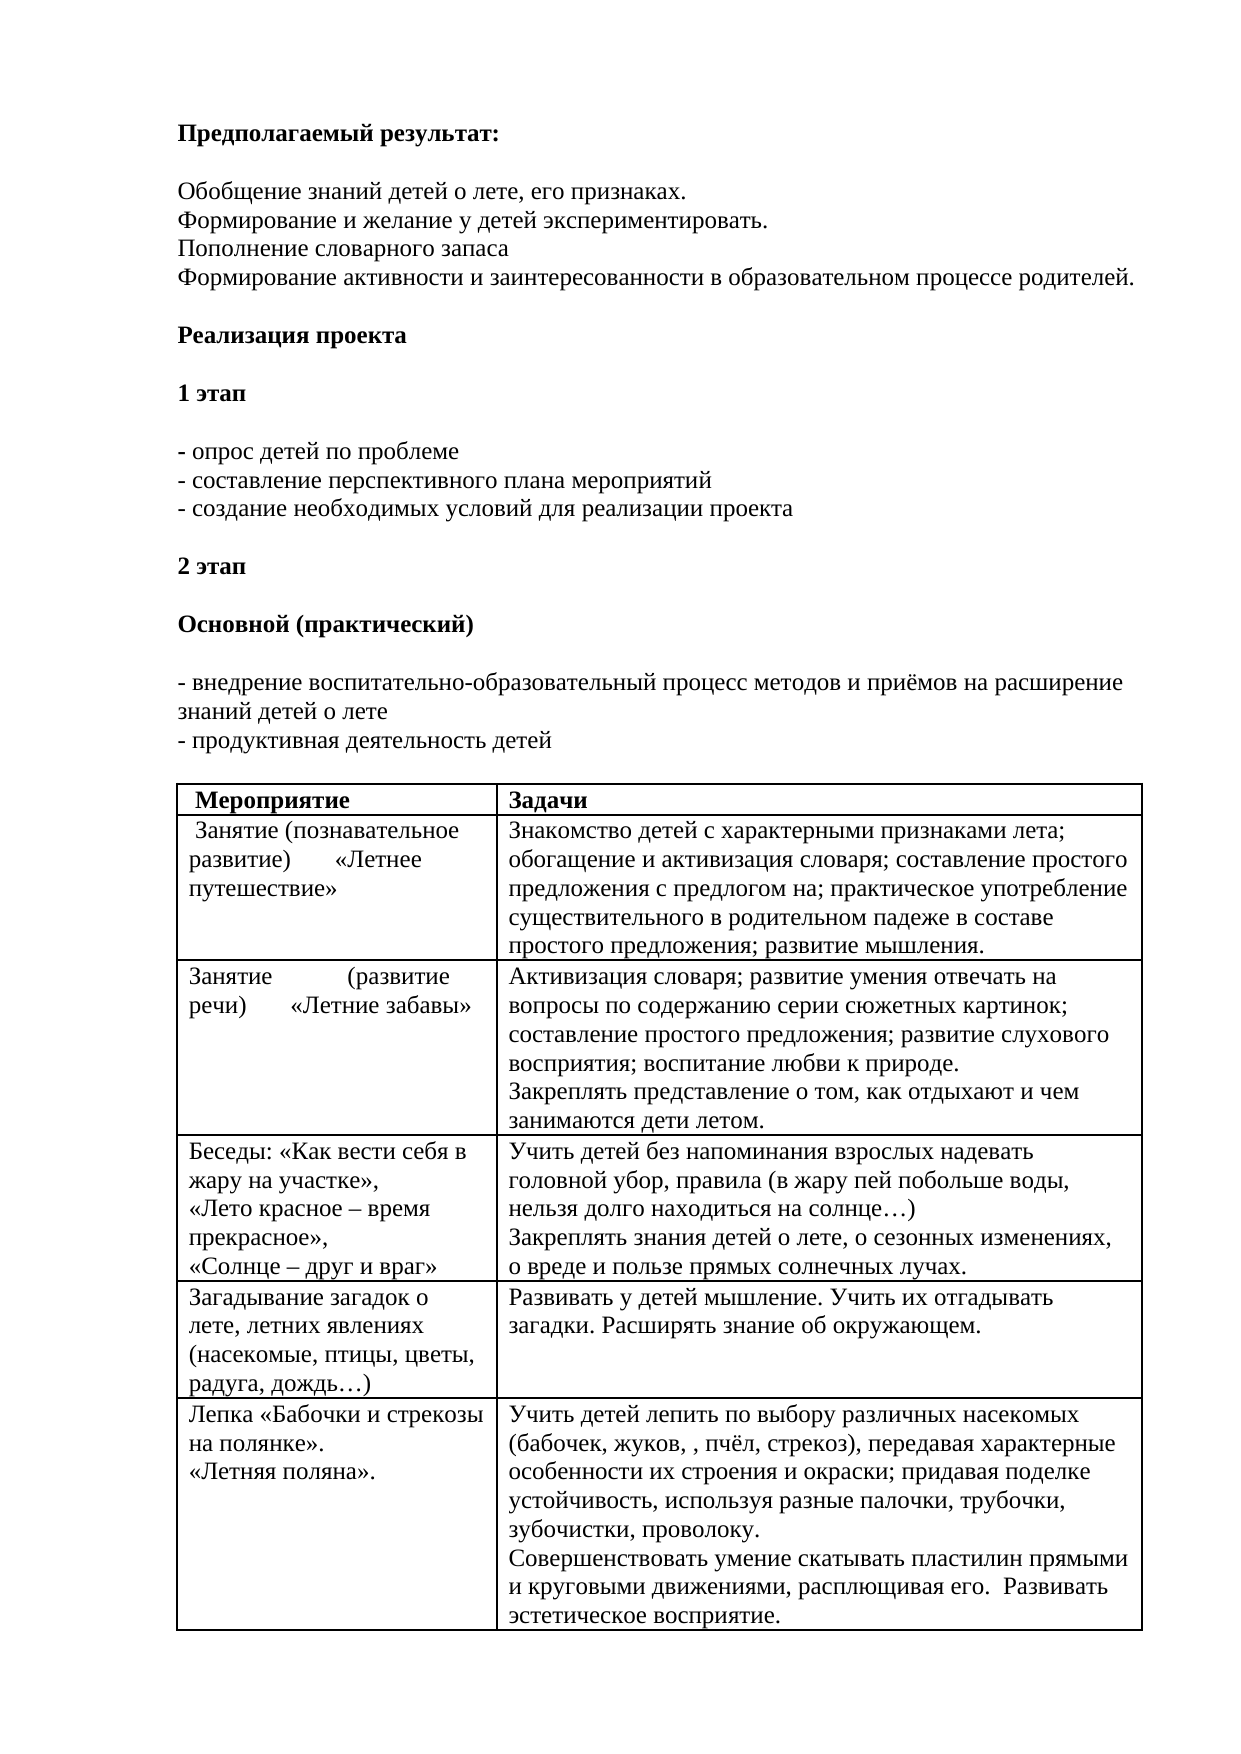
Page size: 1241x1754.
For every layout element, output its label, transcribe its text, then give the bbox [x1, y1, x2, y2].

table_header Задачи [498, 785, 1141, 813]
table_cell Беседы: «Как вести себя в жару на участке», «Лето красное – время прекрасное», «Солнце – друг и враг» [178, 1136, 496, 1280]
table_cell Развивать у детей мышление. Учить их отгадывать загадки. Расширять знание об окружающем. [498, 1282, 1141, 1397]
table_header Мероприятие [178, 785, 496, 813]
table_cell Знакомство детей с характерными признаками лета; обогащение и активизация словаря; составление простого предложения с предлогом на; практическое употребление существительного в родительном падеже в составе простого предложения; развитие мышления. [498, 816, 1141, 959]
table_cell Занятие (познавательное развитие) «Летнее путешествие» [178, 816, 496, 959]
text Реализация проекта [177, 320, 1152, 349]
text Предполагаемый результат: [177, 118, 1152, 147]
text - опрос детей по проблеме - составление перспективного плана мероприятий - создание необходимых условий для реализации проекта [177, 436, 1152, 522]
table_cell Лепка «Бабочки и стрекозы на полянке». «Летняя поляна». [178, 1399, 496, 1629]
table_cell Учить детей лепить по выбору различных насекомых (бабочек, жуков, , пчёл, стрекоз), передавая характерные особенности их строения и окраски; придавая поделке устойчивость, используя разные палочки, трубочки, зубочистки, проволоку. Совершенствовать умение скатывать пластилин прямыми и круговыми движениями, расплющивая его. Развивать эстетическое восприятие. [498, 1399, 1141, 1629]
table_cell Учить детей без напоминания взрослых надевать головной убор, правила (в жару пей побольше воды, нельзя долго находиться на солнце…) Закреплять знания детей о лете, о сезонных изменениях, о вреде и пользе прямых солнечных лучах. [498, 1136, 1141, 1280]
text - внедрение воспитательно-образовательный процесс методов и приёмов на расширение знаний детей о лете - продуктивная деятельность детей [177, 667, 1152, 753]
text 1 этап [177, 378, 1152, 407]
text Обобщение знаний детей о лете, его признаках. Формирование и желание у детей экспериментировать. Пополнение словарного запаса Формирование активности и заинтересованности в образовательном процессе родителей. [177, 176, 1152, 291]
table_cell Занятие (развитие речи) «Летние забавы» [178, 961, 496, 1134]
table_cell Загадывание загадок о лете, летних явлениях (насекомые, птицы, цветы, радуга, дождь…) [178, 1282, 496, 1397]
table_cell Активизация словаря; развитие умения отвечать на вопросы по содержанию серии сюжетных картинок; составление простого предложения; развитие слухового восприятия; воспитание любви к природе. Закреплять представление о том, как отдыхают и чем занимаются дети летом. [498, 961, 1141, 1134]
text 2 этап [177, 551, 1152, 580]
text Основной (практический) [177, 609, 1152, 638]
